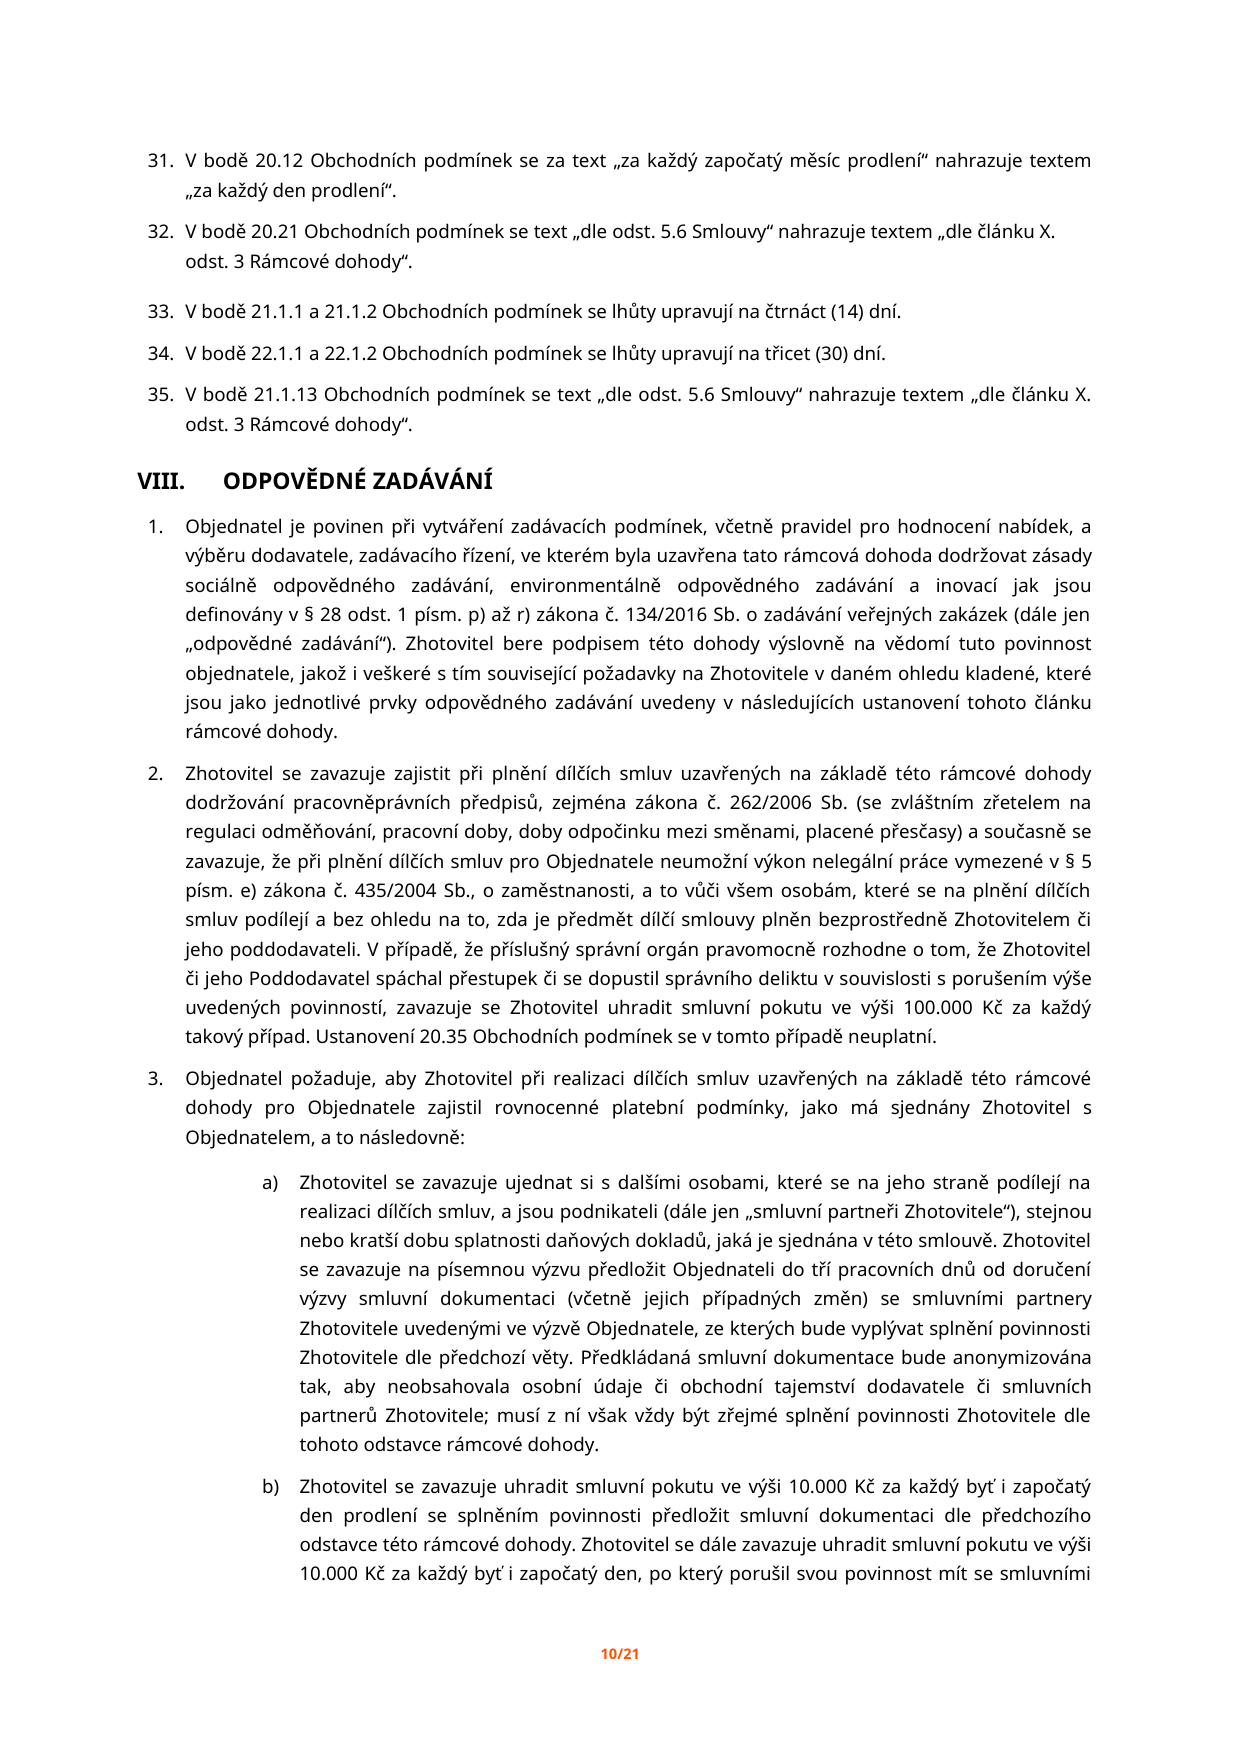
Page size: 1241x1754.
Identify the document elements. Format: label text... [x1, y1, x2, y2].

list Zhotovitel se zavazuje ujednat si s dalšími osobami, které se na jeho straně podílejí na realizaci dílčích smluv, a jsou podnikateli (dále jen „smluvní partneři Zhotovitele“), stejnou nebo kratší dobu splatnosti daňových dokladů, jaká je sjednána v této smlouvě. Zhotovitel se zavazuje na písemnou výzvu předložit Objednateli do tří pracovních dnů od doručení výzvy smluvní dokumentaci (včetně jejich případných změn) se smluvními partnery Zhotovitele uvedenými ve výzvě Objednatele, ze kterých bude vyplývat splnění povinnosti Zhotovitele dle předchozí věty. Předkládaná smluvní dokumentace bude anonymizována tak, aby neobsahovala osobní údaje či obchodní tajemství dodavatele či smluvních partnerů Zhotovitele; musí z ní však vždy být zřejmé splnění povinnosti Zhotovitele dle tohoto odstavce rámcové dohody. [262, 1166, 1093, 1457]
list Zhotovitel se zavazuje zajistit při plnění dílčích smluv uzavřených na základě této rámcové dohody dodržování pracovněprávních předpisů, zejména zákona č. 262/2006 Sb. (se zvláštním zřetelem na regulaci odměňování, pracovní doby, doby odpočinku mezi směnami, placené přesčasy) a současně se zavazuje, že při plnění dílčích smluv pro Objednatele neumožní výkon nelegální práce vymezené v § 5 písm. e) zákona č. 435/2004 Sb., o zaměstnanosti, a to vůči všem osobám, které se na plnění dílčích smluv podílejí a bez ohledu na to, zda je předmět dílčí smlouvy plněn bezprostředně Zhotovitelem či jeho poddodavateli. V případě, že příslušný správní orgán pravomocně rozhodne o tom, že Zhotovitel či jeho Poddodavatel spáchal přestupek či se dopustil správního deliktu v souvislosti s porušením výše uvedených povinností, zavazuje se Zhotovitel uhradit smluvní pokutu ve výši 100.000 Kč za každý takový případ. Ustanovení 20.35 Obchodních podmínek se v tomto případě neuplatní. [148, 760, 1093, 1049]
list V bodě 21.1.13 Obchodních podmínek se text „dle odst. 5.6 Smlouvy“ nahrazuje textem „dle článku X. odst. 3 Rámcové dohody“. [148, 382, 1093, 436]
list V bodě 21.1.1 a 21.1.2 Obchodních podmínek se lhůty upravují na čtrnáct (14) dní. [148, 298, 1093, 323]
list V bodě 20.21 Obchodních podmínek se text „dle odst. 5.6 Smlouvy“ nahrazuje textem „dle článku X. odst. 3 Rámcové dohody“. [148, 219, 1093, 273]
list V bodě 22.1.1 a 22.1.2 Obchodních podmínek se lhůty upravují na třicet (30) dní. [148, 340, 1093, 365]
list ODPOVĚDNÉ ZADÁVÁNÍ [185, 465, 1093, 496]
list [262, 1470, 1093, 1587]
list Objednatel je povinen při vytváření zadávacích podmínek, včetně pravidel pro hodnocení nabídek, a výběru dodavatele, zadávacího řízení, ve kterém byla uzavřena tato rámcová dohoda dodržovat zásady sociálně odpovědného zadávání, environmentálně odpovědného zadávání a inovací jak jsou definovány v § 28 odst. 1 písm. p) až r) zákona č. 134/2016 Sb. o zadávání veřejných zakázek (dále jen „odpovědné zadávání“). Zhotovitel bere podpisem této dohody výslovně na vědomí tuto povinnost objednatele, jakož i veškeré s tím související požadavky na Zhotovitele v daném ohledu kladené, které jsou jako jednotlivé prvky odpovědného zadávání uvedeny v následujících ustanovení tohoto článku rámcové dohody. [148, 513, 1093, 744]
list Objednatel požaduje, aby Zhotovitel při realizaci dílčích smluv uzavřených na základě této rámcové dohody pro Objednatele zajistil rovnocenné platební podmínky, jako má sjednány Zhotovitel s Objednatelem, a to následovně: [148, 1065, 1093, 1149]
list V bodě 20.12 Obchodních podmínek se za text „za každý započatý měsíc prodlení“ nahrazuje textem „za každý den prodlení“. [148, 148, 1093, 202]
